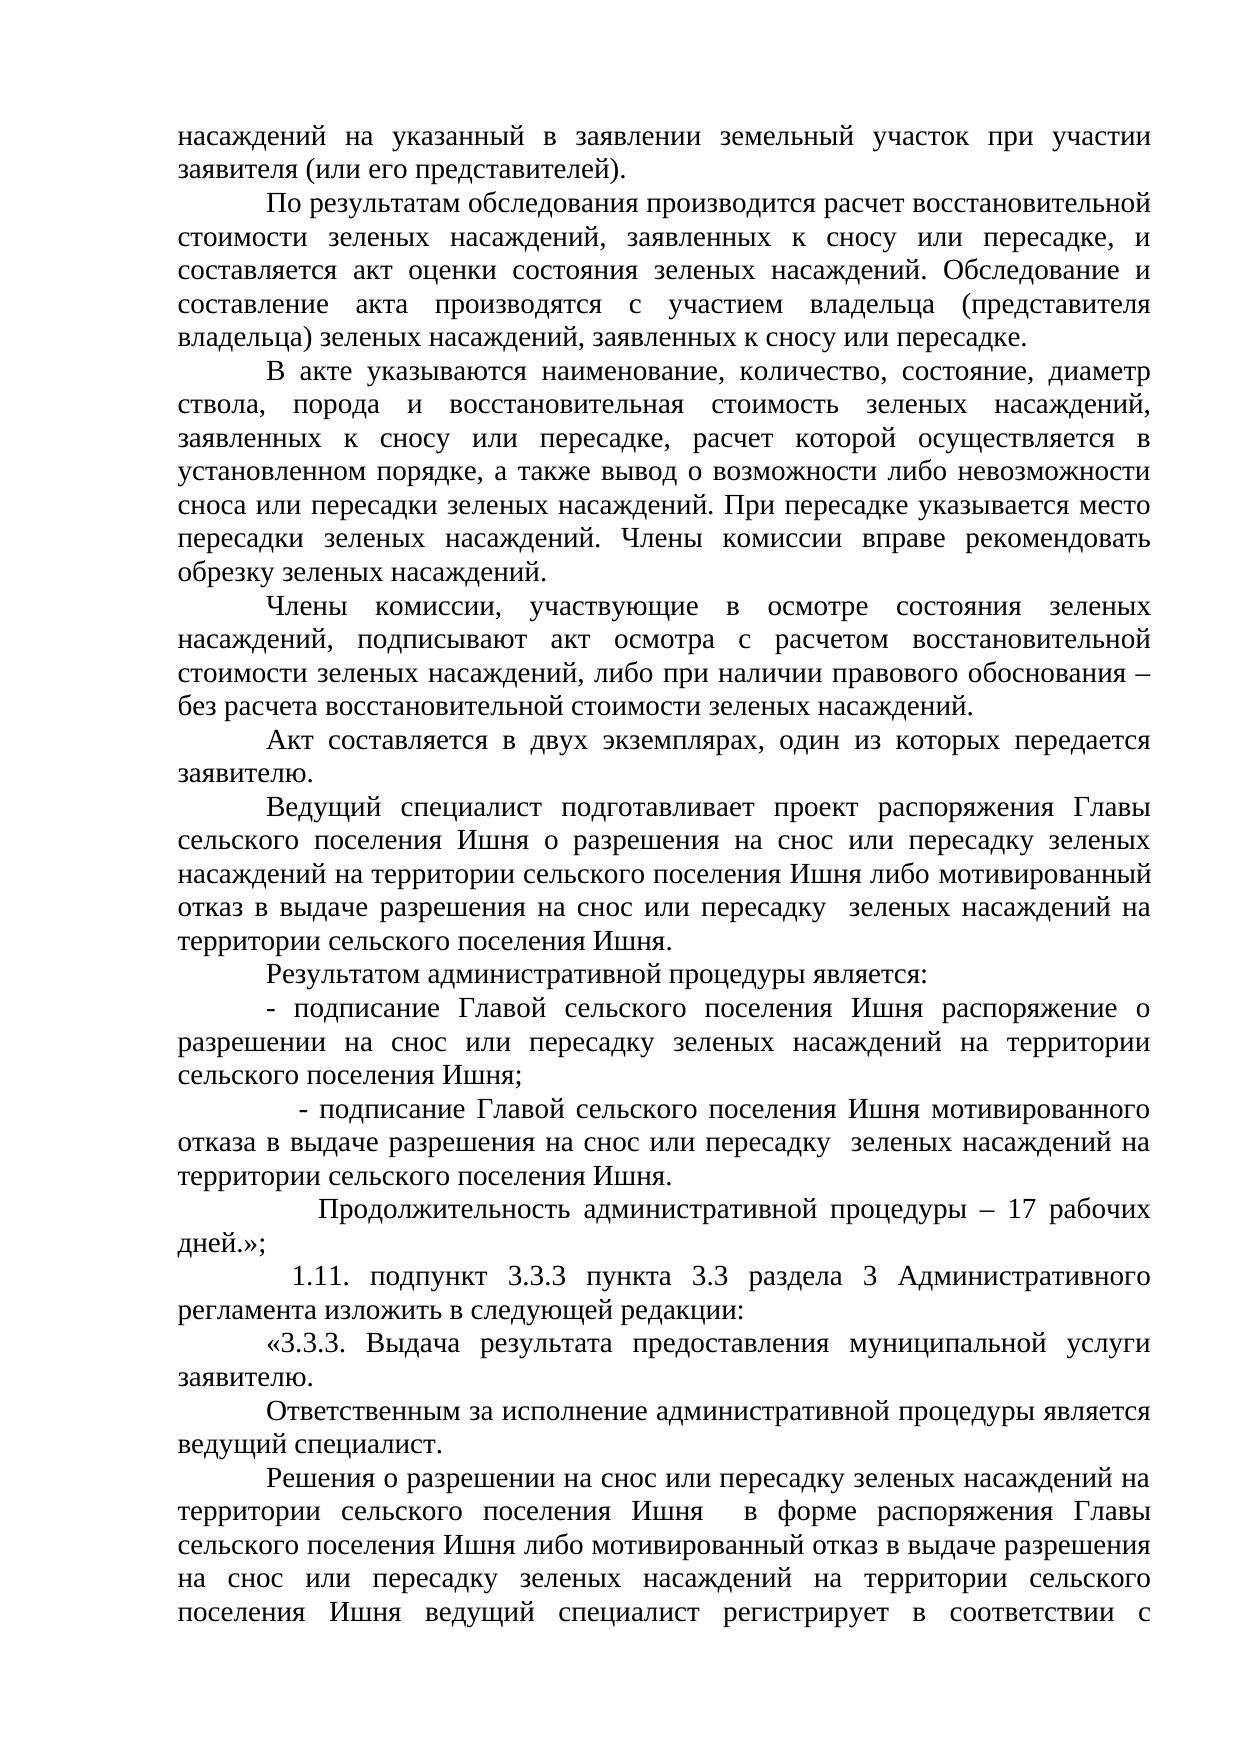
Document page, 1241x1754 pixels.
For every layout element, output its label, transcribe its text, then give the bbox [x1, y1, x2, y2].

text В акте указываются наименование, количество, состояние, диаметр ствола, порода и восстановительная стоимость зеленых насаждений, заявленных к сносу или пересадке, расчет которой осуществляется в установленном порядке, а также вывод о возможности либо невозможности сноса или пересадки зеленых насаждений. При пересадке указывается место пересадки зеленых насаждений. Члены комиссии вправе рекомендовать обрезку зеленых насаждений. [177, 353, 1152, 588]
text 1.11. подпункт 3.3.3 пункта 3.3 раздела 3 Административного регламента изложить в следующей редакции: [177, 1258, 1152, 1326]
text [177, 1460, 1152, 1627]
text Результатом административной процедуры является: [177, 957, 1152, 990]
text - подписание Главой сельского поселения Ишня мотивированного отказа в выдаче разрешения на снос или пересадку зеленых насаждений на территории сельского поселения Ишня. [177, 1091, 1152, 1191]
text «3.3.3. Выдача результата предоставления муниципальной услуги заявителю. [177, 1326, 1152, 1393]
text Ответственным за исполнение административной процедуры является ведущий специалист. [177, 1393, 1152, 1460]
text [177, 118, 1152, 185]
text Члены комиссии, участвующие в осмотре состояния зеленых насаждений, подписывают акт осмотра с расчетом восстановительной стоимости зеленых насаждений, либо при наличии правового обоснования – без расчета восстановительной стоимости зеленых насаждений. [177, 588, 1152, 722]
text - подписание Главой сельского поселения Ишня распоряжение о разрешении на снос или пересадку зеленых насаждений на территории сельского поселения Ишня; [177, 990, 1152, 1091]
text Акт составляется в двух экземплярах, один из которых передается заявителю. [177, 722, 1152, 789]
text По результатам обследования производится расчет восстановительной стоимости зеленых насаждений, заявленных к сносу или пересадке, и составляется акт оценки состояния зеленых насаждений. Обследование и составление акта производятся с участием владельца (представителя владельца) зеленых насаждений, заявленных к сносу или пересадке. [177, 185, 1152, 353]
text Продолжительность административной процедуры – 17 рабочих дней.»; [177, 1191, 1152, 1258]
text Ведущий специалист подготавливает проект распоряжения Главы сельского поселения Ишня о разрешения на снос или пересадку зеленых насаждений на территории сельского поселения Ишня либо мотивированный отказ в выдаче разрешения на снос или пересадку зеленых насаждений на территории сельского поселения Ишня. [177, 789, 1152, 957]
